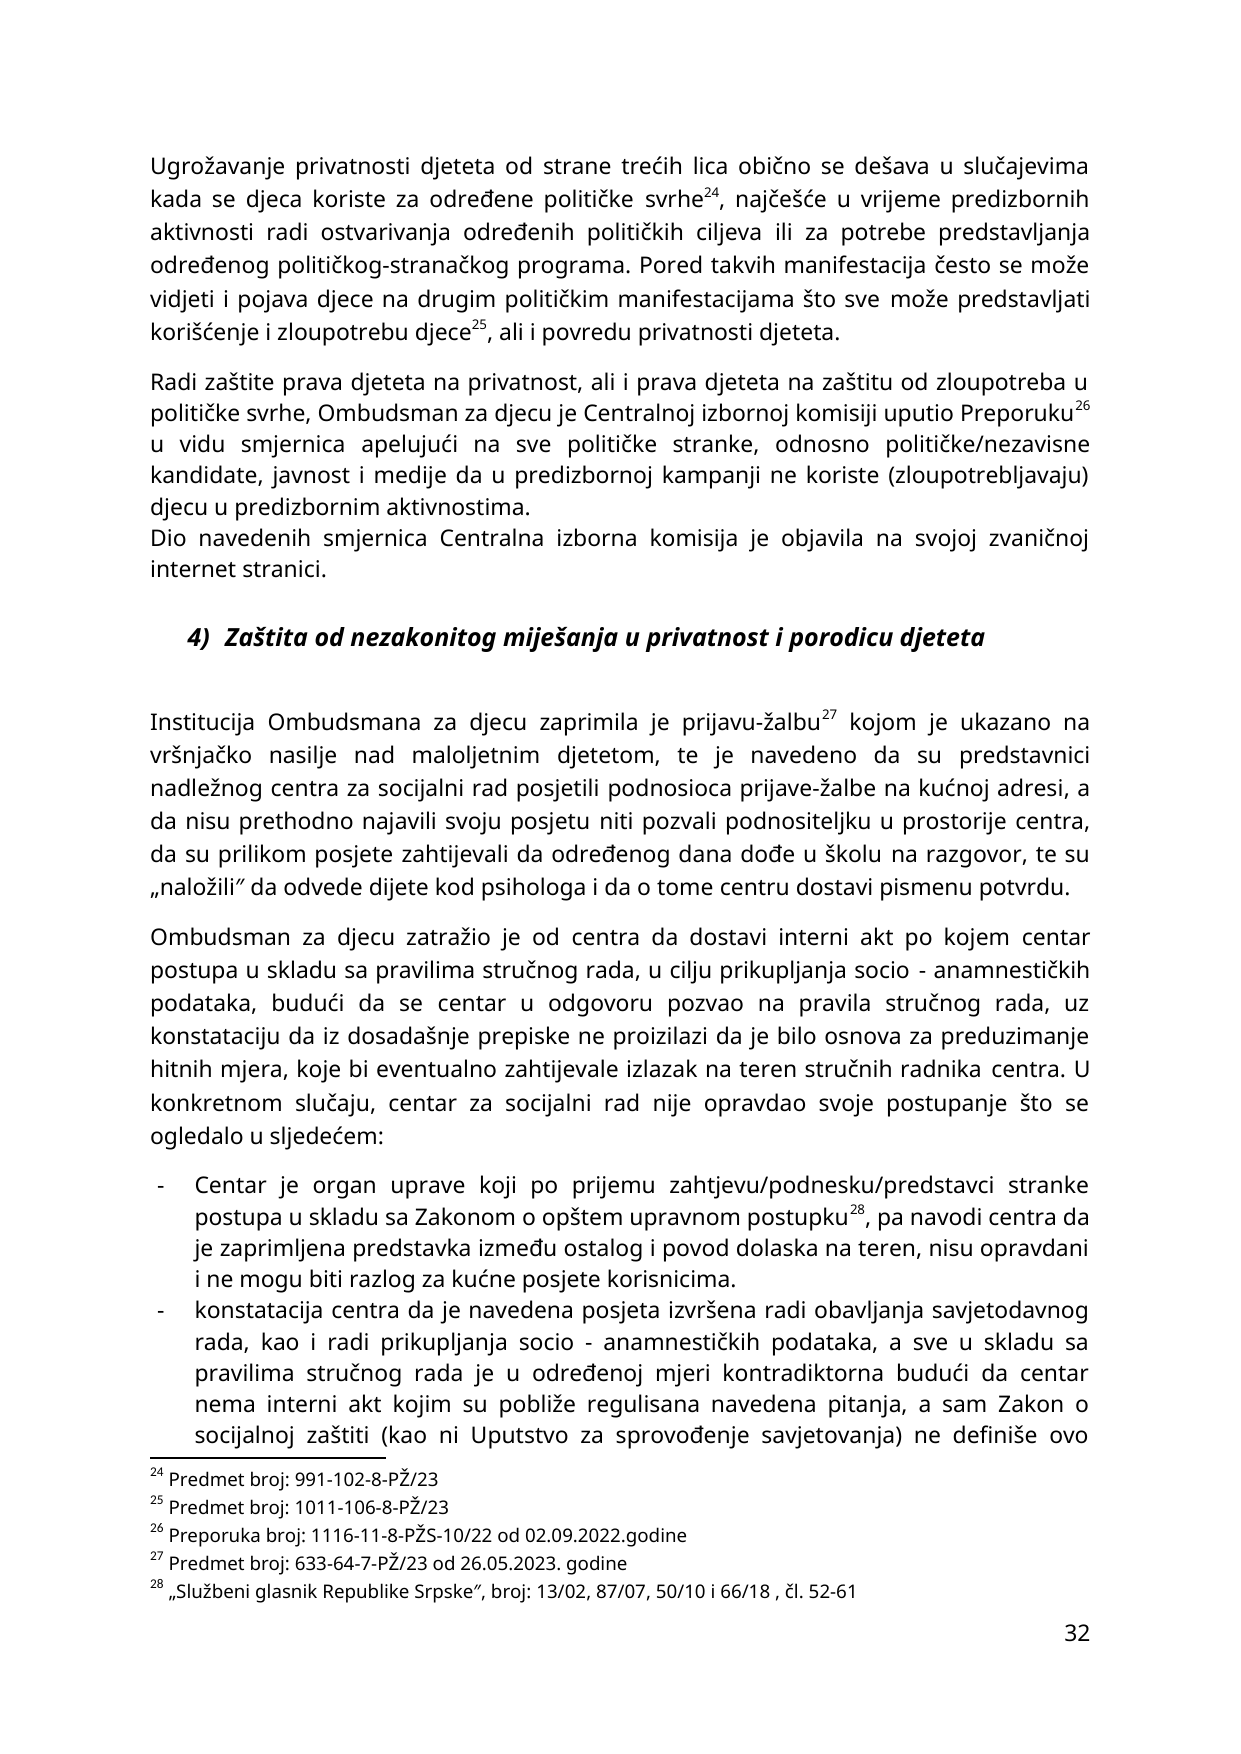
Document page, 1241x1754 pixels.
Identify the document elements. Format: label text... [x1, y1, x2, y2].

text Ombudsman za djecu zatražio je od centra da dostavi interni akt po kojem centar postupa u skladu sa pravilima stručnog rada, u cilju prikupljanja socio - anamnestičkih podataka, budući da se centar u odgovoru pozvao na pravila stručnog rada, uz konstataciju da iz dosadašnje prepiske ne proizilazi da je bilo osnova za preduzimanje hitnih mjera, koje bi eventualno zahtijevale izlazak na teren stručnih radnika centra. U konkretnom slučaju, centar za socijalni rad nije opravdao svoje postupanje što se ogledalo u sljedećem: [150, 921, 1090, 1151]
text Institucija Ombudsmana za djecu zaprimila je prijavu-žalbu kojom je ukazano na vršnjačko nasilje nad maloljetnim djetetom, te je navedeno da su predstavnici nadležnog centra za socijalni rad posjetili podnosioca prijave-žalbe na kućnoj adresi, a da nisu prethodno najavili svoju posjetu niti pozvali podnositeljku u prostorije centra, da su prilikom posjete zahtijevali da određenog dana dođe u školu na razgovor, te su „naložili″ da odvede dijete kod psihologa i da o tome centru dostavi pismenu potvrdu. [150, 705, 1090, 902]
text Dio navedenih smjernica Centralna izborna komisija je objavila na svojoj zvaničnoj internet stranici. [150, 522, 1090, 584]
text Radi zaštite prava djeteta na privatnost, ali i prava djeteta na zaštitu od zloupotreba u političke svrhe, Ombudsman za djecu je Centralnoj izbornoj komisiji uputio Preporuku u vidu smjernica apelujući na sve političke stranke, odnosno političke/nezavisne kandidate, javnost i medije da u predizbornoj kampanji ne koriste (zloupotrebljavaju) djecu u predizbornim aktivnostima. [150, 365, 1090, 522]
text Ugrožavanje privatnosti djeteta od strane trećih lica obično se dešava u slučajevima kada se djeca koriste za određene političke svrhe, najčešće u vrijeme predizbornih aktivnosti radi ostvarivanja određenih političkih ciljeva ili za potrebe predstavljanja određenog političkog-stranačkog programa. Pored takvih manifestacija često se može vidjeti i pojava djece na drugim političkim manifestacijama što sve može predstavljati korišćenje i zloupotrebu djece, ali i povredu privatnosti djeteta. [150, 150, 1090, 347]
list Centar je organ uprave koji po prijemu zahtjevu/podnesku/predstavci stranke postupa u skladu sa Zakonom o opštem upravnom postupku, pa navodi centra da je zaprimljena predstavka između ostalog i povod dolaska na teren, nisu opravdani i ne mogu biti razlog za kućne posjete korisnicima. [157, 1169, 1090, 1294]
subtitle Zaštita od nezakonitog miješanja u privatnost i porodicu djeteta [187, 619, 1090, 654]
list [157, 1294, 1090, 1451]
